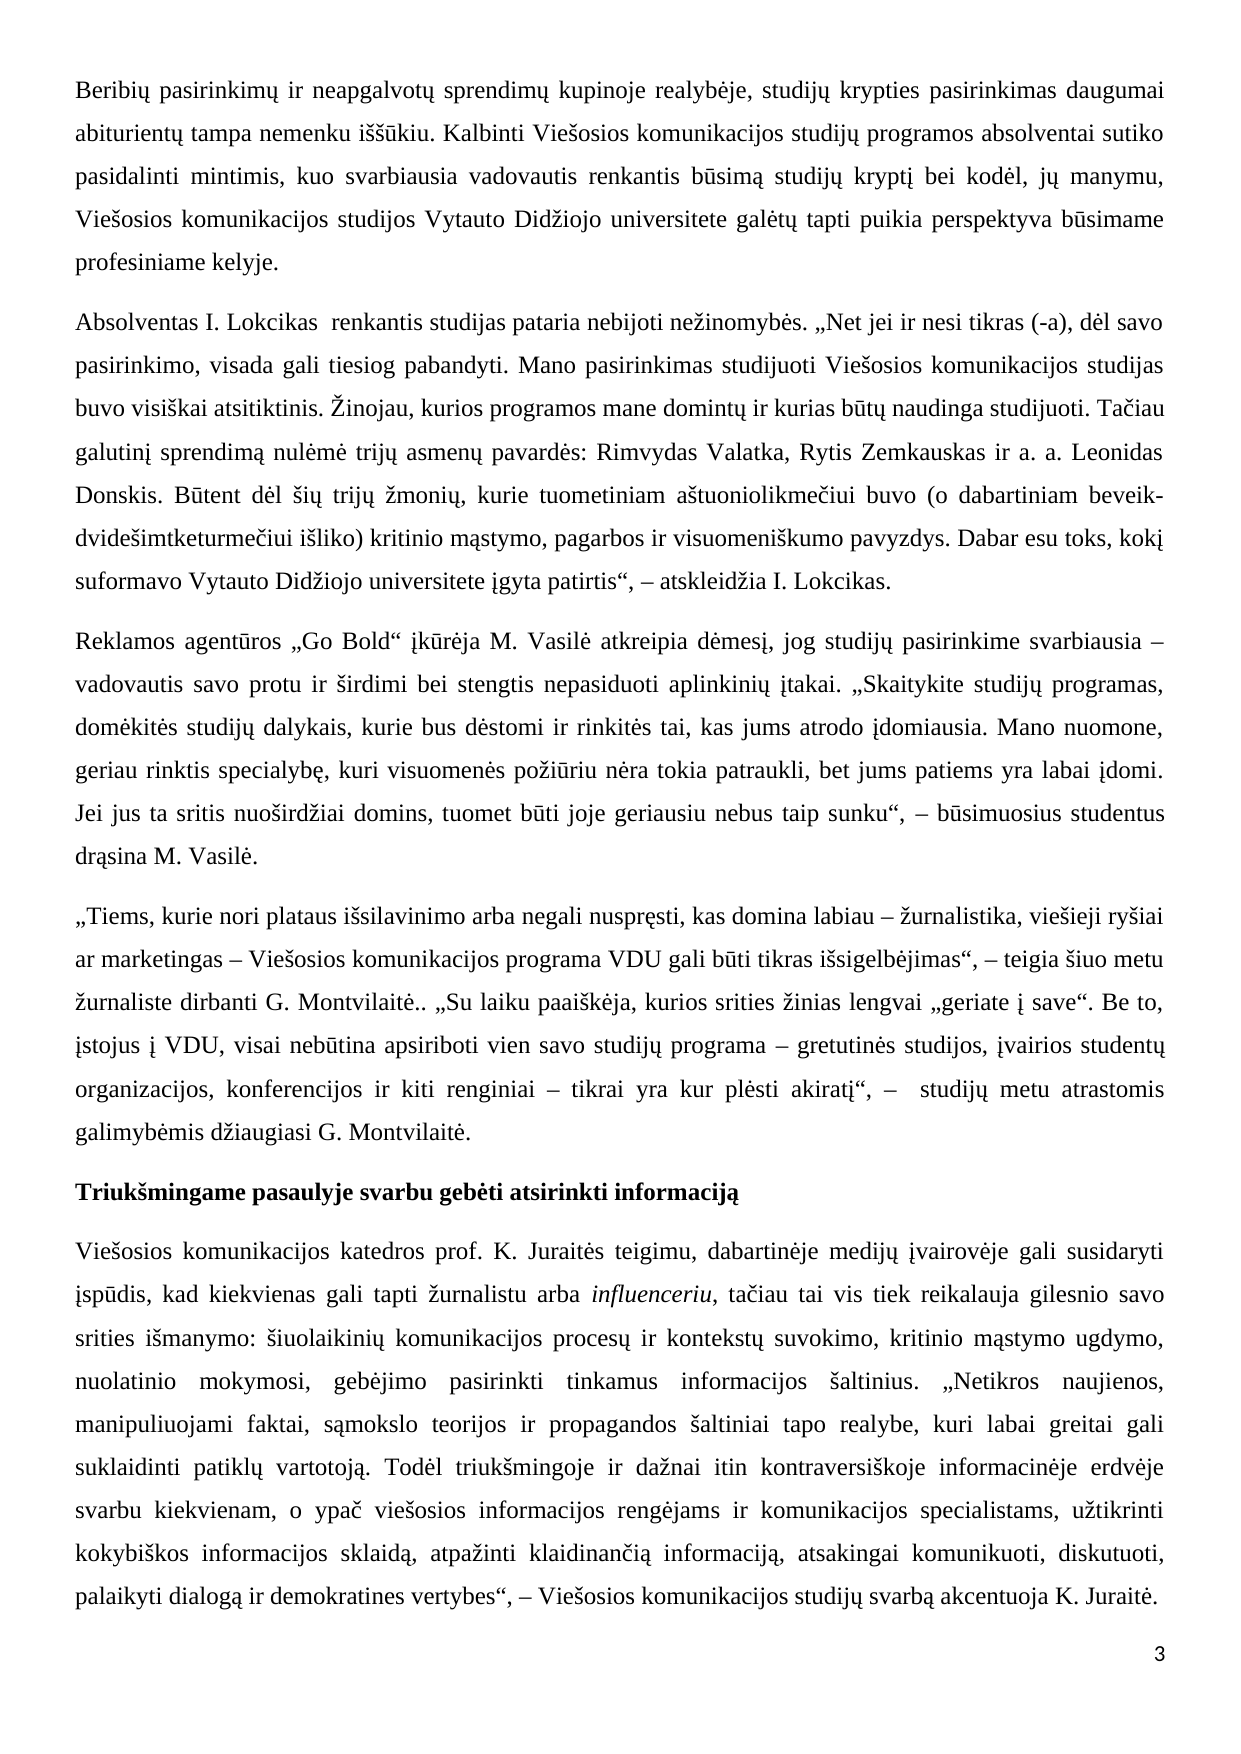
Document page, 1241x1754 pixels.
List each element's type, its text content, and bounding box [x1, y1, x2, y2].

text Triukšmingame pasaulyje svarbu gebėti atsirinkti informaciją [75, 1177, 1165, 1205]
text Beribių pasirinkimų ir neapgalvotų sprendimų kupinoje realybėje, studijų krypties pasirinkimas daugumai abiturientų tampa nemenku iššūkiu. Kalbinti Viešosios komunikacijos studijų programos absolventai sutiko pasidalinti mintimis, kuo svarbiausia vadovautis renkantis būsimą studijų kryptį bei kodėl, jų manymu, Viešosios komunikacijos studijos Vytauto Didžiojo universitete galėtų tapti puikia perspektyva būsimame profesiniame kelyje. [75, 75, 1165, 276]
text Viešosios komunikacijos katedros prof. K. Juraitės teigimu, dabartinėje medijų įvairovėje gali susidaryti įspūdis, kad kiekvienas gali tapti žurnalistu arba influenceriu, tačiau tai vis tiek reikalauja gilesnio savo srities išmanymo: šiuolaikinių komunikacijos procesų ir kontekstų suvokimo, kritinio mąstymo ugdymo, nuolatinio mokymosi, gebėjimo pasirinkti tinkamus informacijos šaltinius. „Netikros naujienos, manipuliuojami faktai, sąmokslo teorijos ir propagandos šaltiniai tapo realybe, kuri labai greitai gali suklaidinti patiklų vartotoją. Todėl triukšmingoje ir dažnai itin kontraversiškoje informacinėje erdvėje svarbu kiekvienam, o ypač viešosios informacijos rengėjams ir komunikacijos specialistams, užtikrinti kokybiškos informacijos sklaidą, atpažinti klaidinančią informaciją, atsakingai komunikuoti, diskutuoti, palaikyti dialogą ir demokratines vertybes“, – Viešosios komunikacijos studijų svarbą akcentuoja K. Juraitė. [75, 1236, 1165, 1610]
text Absolventas I. Lokcikas renkantis studijas pataria nebijoti nežinomybės. „Net jei ir nesi tikras (-a), dėl savo pasirinkimo, visada gali tiesiog pabandyti. Mano pasirinkimas studijuoti Viešosios komunikacijos studijas buvo visiškai atsitiktinis. Žinojau, kurios programos mane domintų ir kurias būtų naudinga studijuoti. Tačiau galutinį sprendimą nulėmė trijų asmenų pavardės: Rimvydas Valatka, Rytis Zemkauskas ir a. a. Leonidas Donskis. Būtent dėl šių trijų žmonių, kurie tuometiniam aštuoniolikmečiui buvo (o dabartiniam beveik- dvidešimtketurmečiui išliko) kritinio mąstymo, pagarbos ir visuomeniškumo pavyzdys. Dabar esu toks, kokį suformavo Vytauto Didžiojo universitete įgyta patirtis“, – atskleidžia I. Lokcikas. [75, 307, 1165, 595]
text Reklamos agentūros „Go Bold“ įkūrėja M. Vasilė atkreipia dėmesį, jog studijų pasirinkime svarbiausia – vadovautis savo protu ir širdimi bei stengtis nepasiduoti aplinkinių įtakai. „Skaitykite studijų programas, domėkitės studijų dalykais, kurie bus dėstomi ir rinkitės tai, kas jums atrodo įdomiausia. Mano nuomone, geriau rinktis specialybę, kuri visuomenės požiūriu nėra tokia patraukli, bet jums patiems yra labai įdomi. Jei jus ta sritis nuoširdžiai domins, tuomet būti joje geriausiu nebus taip sunku“, – būsimuosius studentus drąsina M. Vasilė. [75, 626, 1165, 870]
text „Tiems, kurie nori plataus išsilavinimo arba negali nuspręsti, kas domina labiau – žurnalistika, viešieji ryšiai ar marketingas – Viešosios komunikacijos programa VDU gali būti tikras išsigelbėjimas“, – teigia šiuo metu žurnaliste dirbanti G. Montvilaitė.. „Su laiku paaiškėja, kurios srities žinias lengvai „geriate į save“. Be to, įstojus į VDU, visai nebūtina apsiriboti vien savo studijų programa – gretutinės studijos, įvairios studentų organizacijos, konferencijos ir kiti renginiai – tikrai yra kur plėsti akiratį“, – studijų metu atrastomis galimybėmis džiaugiasi G. Montvilaitė. [75, 901, 1165, 1146]
